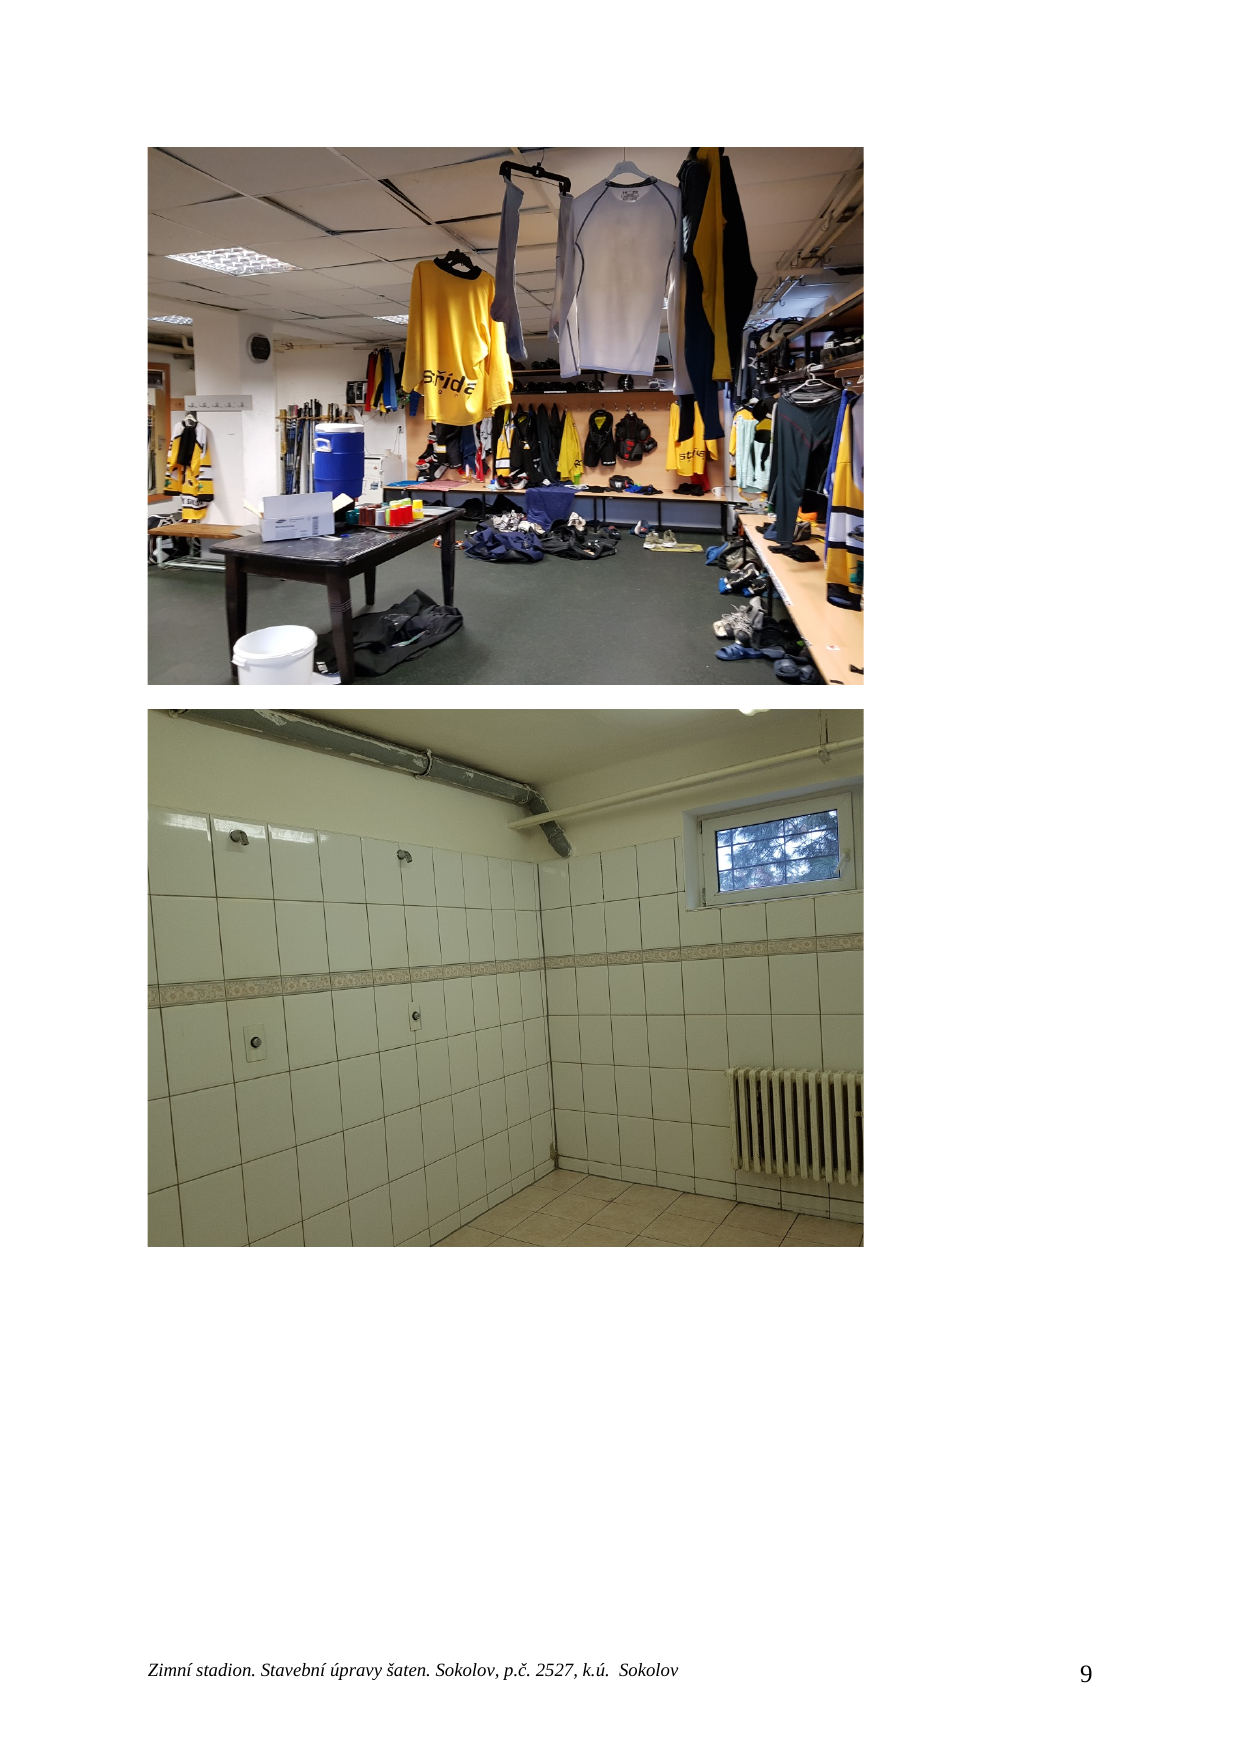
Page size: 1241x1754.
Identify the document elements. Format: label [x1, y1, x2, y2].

picture [147, 147, 864, 685]
picture [147, 709, 864, 1247]
